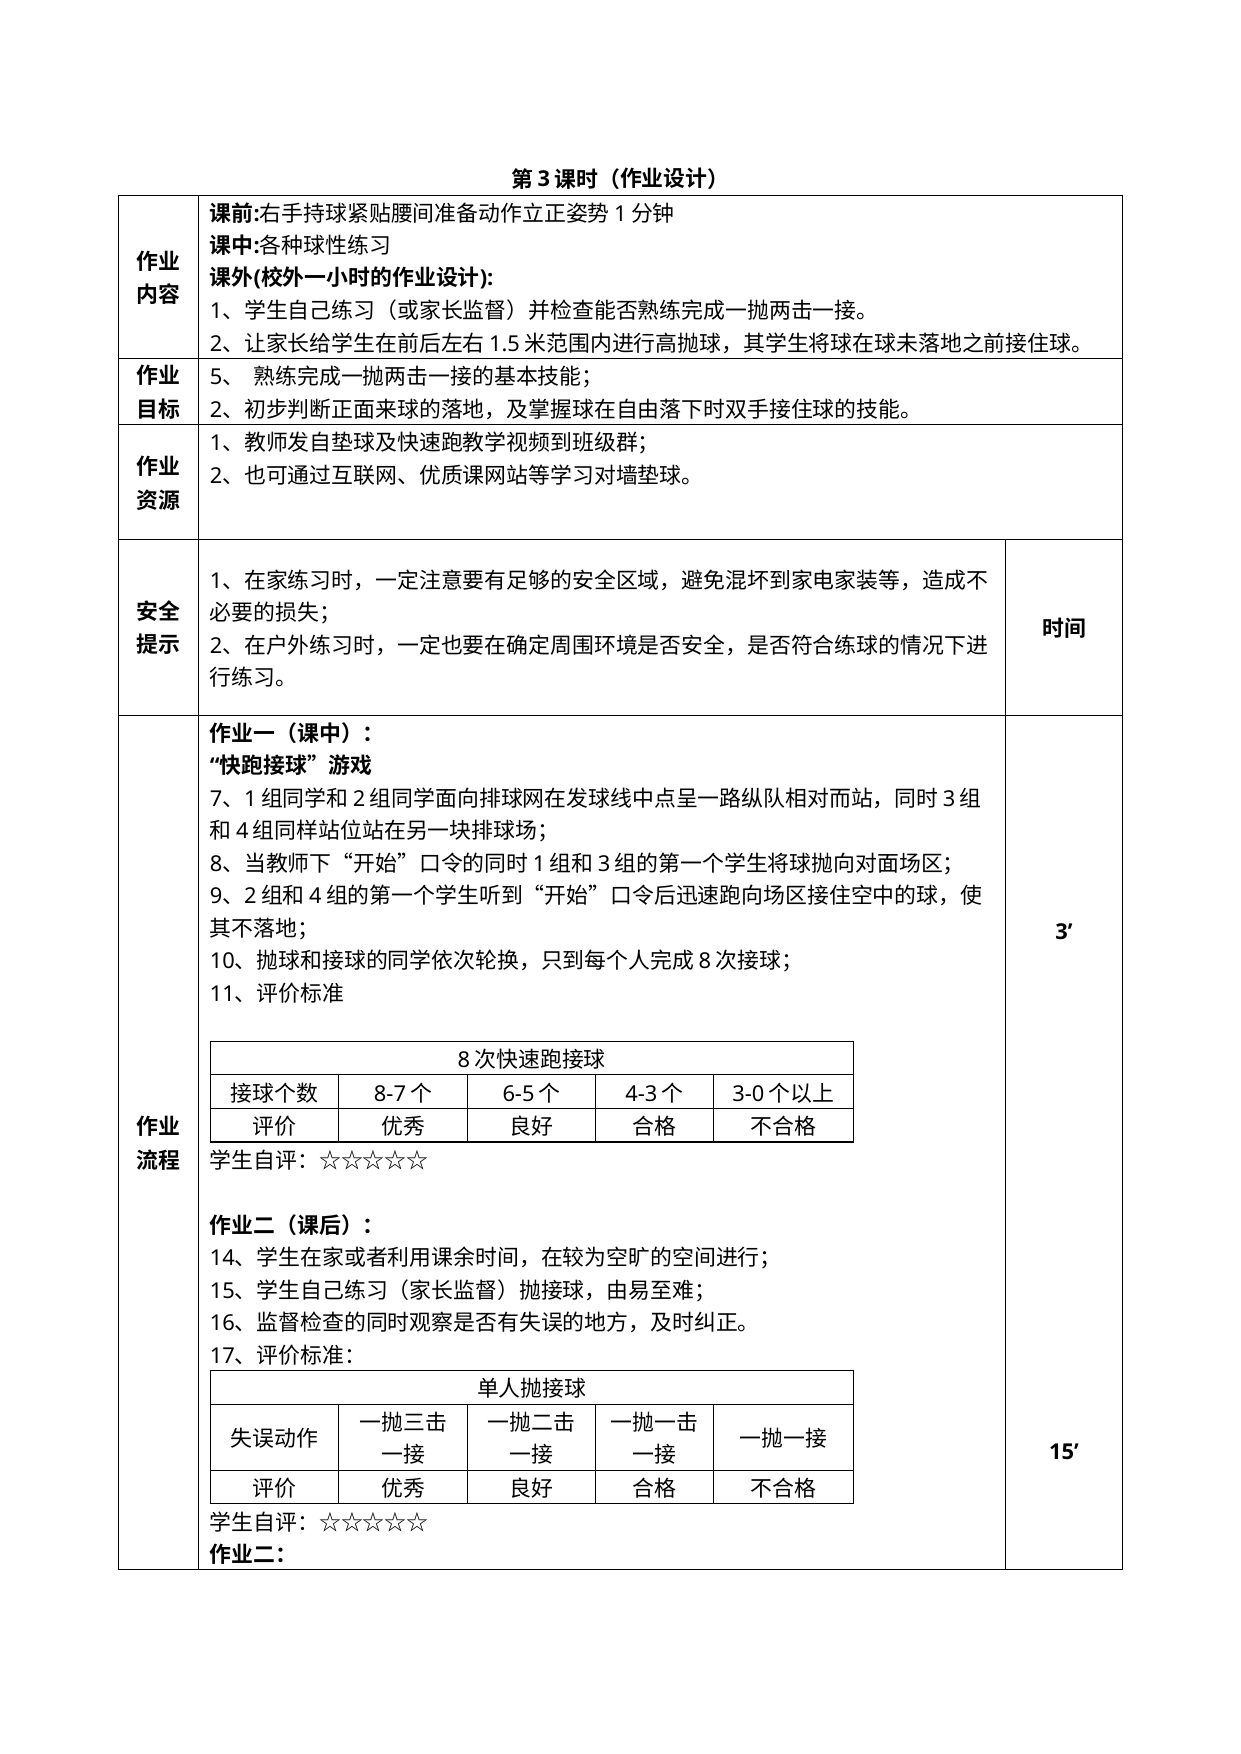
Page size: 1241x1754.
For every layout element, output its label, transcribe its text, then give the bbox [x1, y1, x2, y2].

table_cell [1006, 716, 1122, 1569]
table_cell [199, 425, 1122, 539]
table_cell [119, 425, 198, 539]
text 第3课时（作业设计） [118, 162, 1122, 194]
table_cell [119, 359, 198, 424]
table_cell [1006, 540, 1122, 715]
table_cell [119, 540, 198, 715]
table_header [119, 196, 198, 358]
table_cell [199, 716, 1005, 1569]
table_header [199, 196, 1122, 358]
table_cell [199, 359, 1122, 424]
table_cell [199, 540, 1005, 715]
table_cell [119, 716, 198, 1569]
